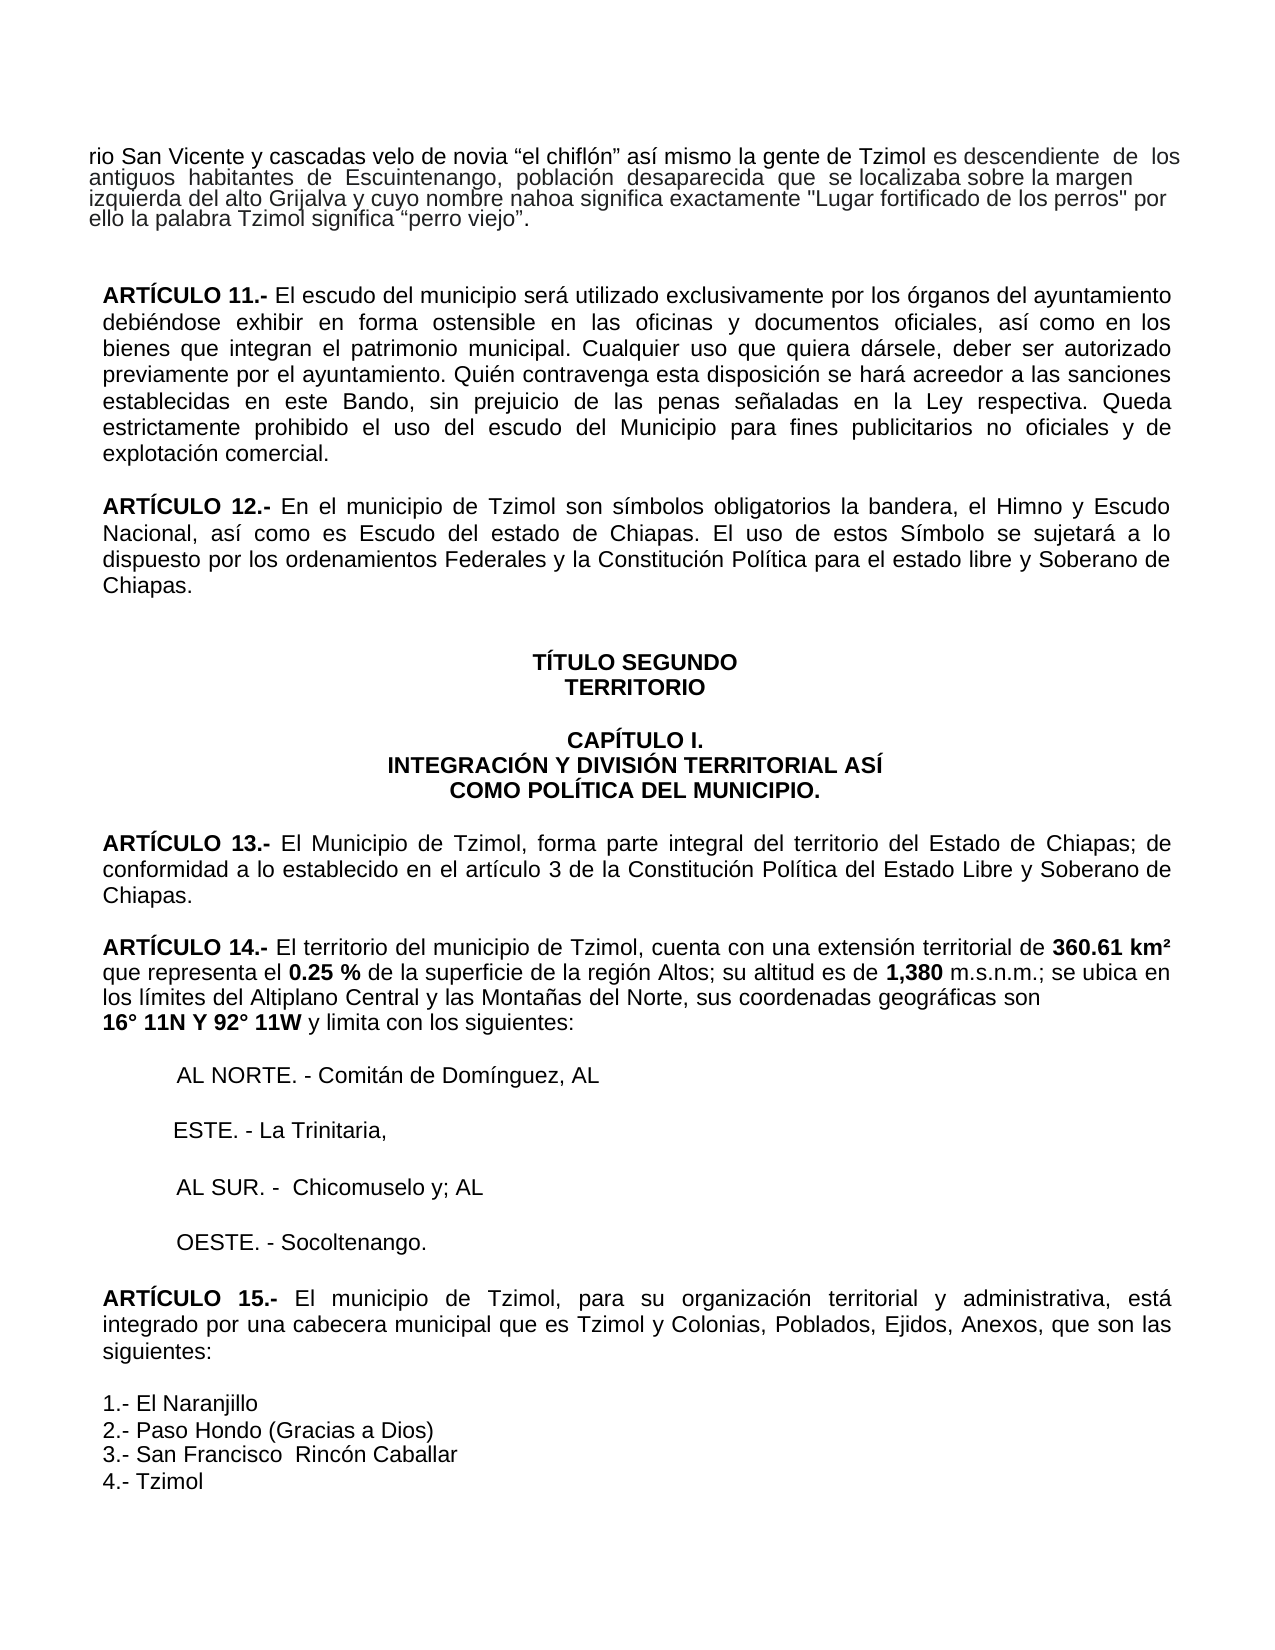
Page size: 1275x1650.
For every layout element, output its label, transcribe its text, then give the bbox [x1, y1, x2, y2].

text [89, 148, 1186, 231]
text 3.- San Francisco Rincón Caballar [102, 1443, 492, 1468]
text ARTÍCULO 12.- En el municipio de Tzimol son símbolos obligatorios la bandera, el Himno y Escudo Nacional, así como es Escudo del estado de Chiapas. El uso de estos Símbolo se sujetará a lo dispuesto por los ordenamientos Federales y la Constitución Política para el estado libre y Soberano de Chiapas. [102, 493, 1171, 598]
text ARTÍCULO 11.- El escudo del municipio será utilizado exclusivamente por los órganos del ayuntamiento debiéndose exhibir en forma ostensible en las oficinas y documentos oficiales, así como en los bienes que integran el patrimonio municipal. Cualquier uso que quiera dársele, deber ser autorizado previamente por el ayuntamiento. Quién contravenga esta disposición se hará acreedor a las sanciones establecidas en este Bando, sin prejuicio de las penas señaladas en la Ley respectiva. Queda estrictamente prohibido el uso del escudo del Municipio para fines publicitarios no oficiales y de explotación comercial. [102, 282, 1172, 467]
text 2.- Paso Hondo (Gracias a Dios) [102, 1417, 468, 1443]
text 4.- Tzimol [102, 1468, 238, 1494]
text AL SUR. - Chicomuselo y; AL OESTE. - Socoltenango. [176, 1173, 497, 1255]
text CAPÍTULO I. [547, 727, 722, 753]
text ARTÍCULO 14.- El territorio del municipio de Tzimol, cuenta con una extensión territorial de 360.61 km² que representa el 0.25 % de la superficie de la región Altos; su altitud es de 1,380 m.s.n.m.; se ubica en los límites del Altiplano Central y las Montañas del Norte, sus coordenadas geográficas son [102, 936, 1171, 1011]
text ARTÍCULO 15.- El municipio de Tzimol, para su organización territorial y administrativa, está integrado por una cabecera municipal que es Tzimol y Colonias, Poblados, Ejidos, Anexos, que son las siguientes: [102, 1285, 1171, 1364]
text AL NORTE. - Comitán de Domínguez, AL ESTE. - La Trinitaria, [173, 1062, 600, 1144]
text 16° 11N Y 92° 11W y limita con los siguientes: [102, 1011, 609, 1036]
text ARTÍCULO 13.- El Municipio de Tzimol, forma parte integral del territorio del Estado de Chiapas; de conformidad a lo establecido en el artículo 3 de la Constitución Política del Estado Libre y Soberano de Chiapas. [102, 830, 1171, 909]
text 1.- El Naranjillo [102, 1390, 292, 1416]
text TÍTULO SEGUNDO TERRITORIO [515, 651, 755, 701]
text INTEGRACIÓN Y DIVISIÓN TERRITORIAL ASÍ COMO POLÍTICA DEL MUNICIPIO. [370, 754, 899, 804]
